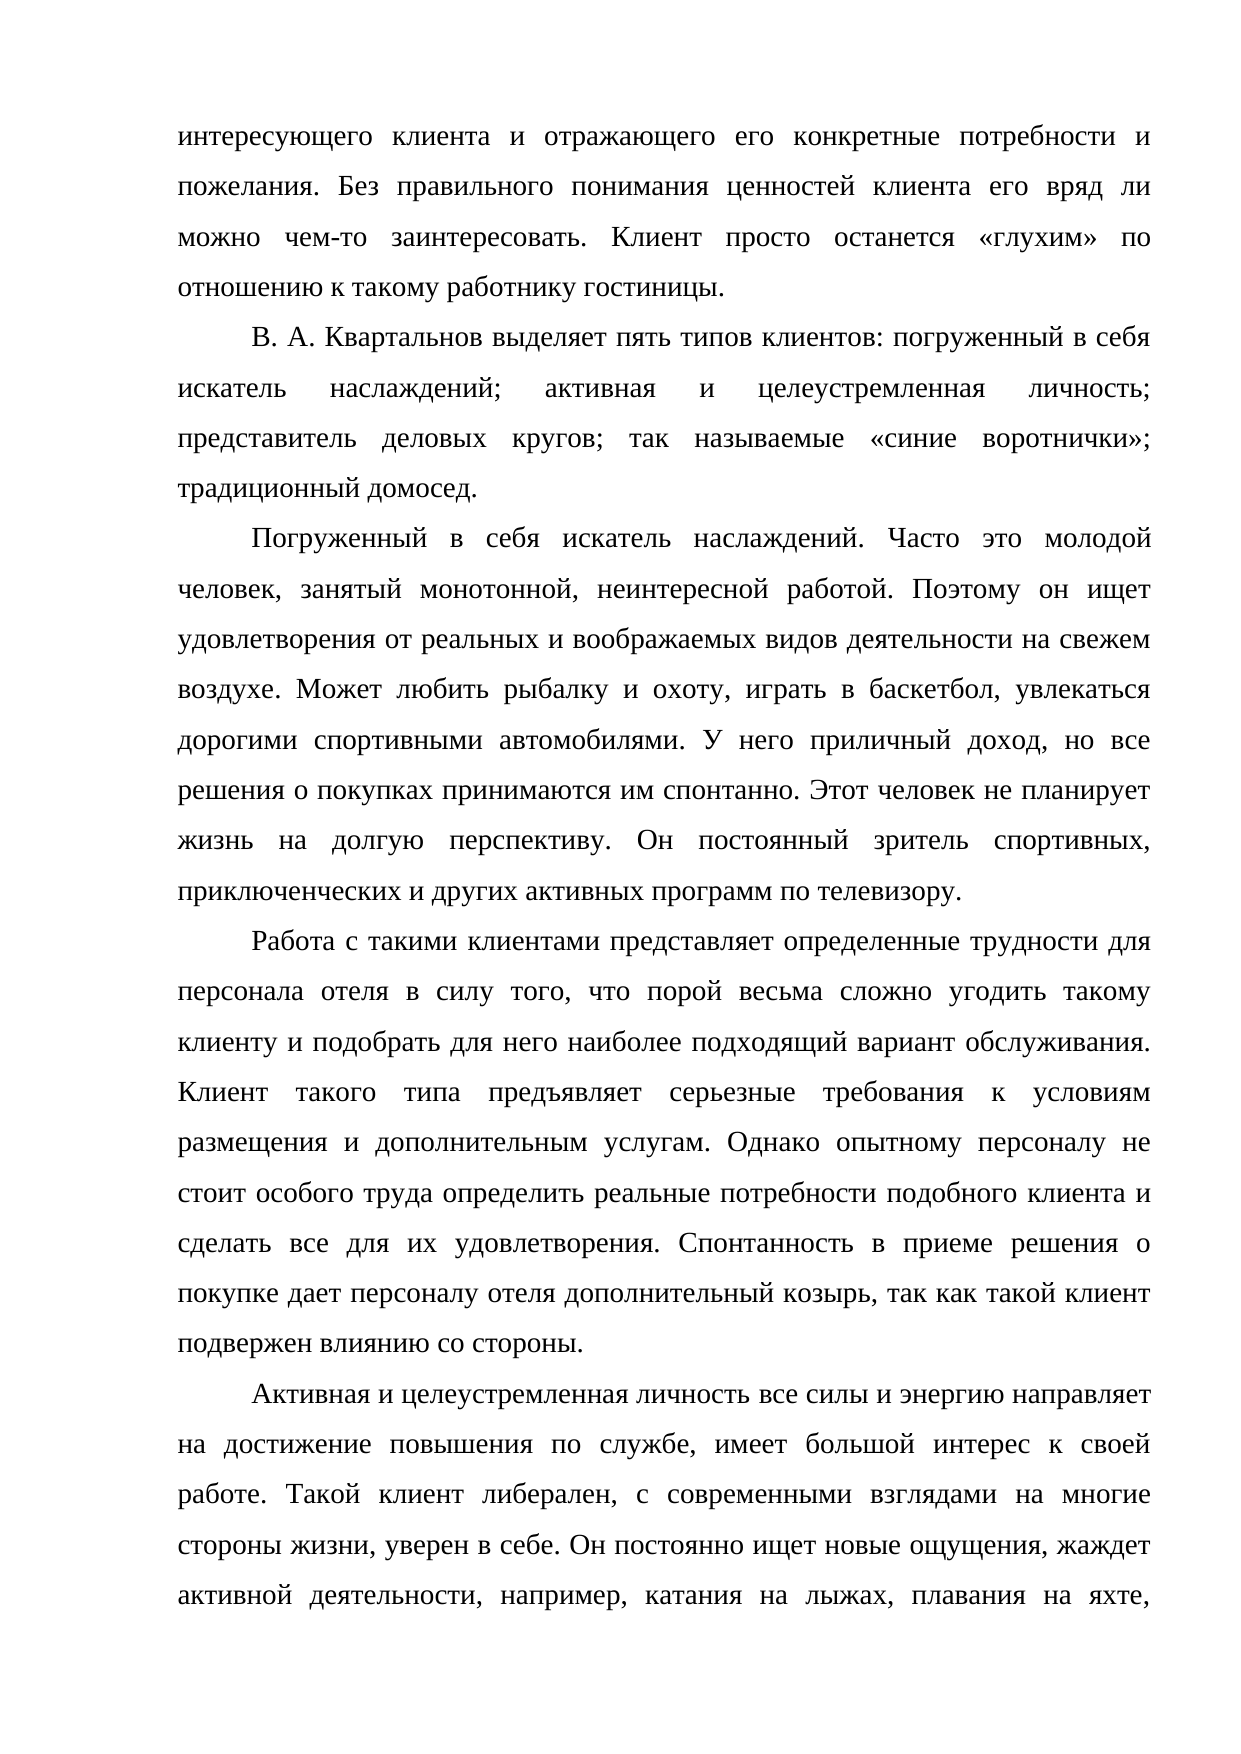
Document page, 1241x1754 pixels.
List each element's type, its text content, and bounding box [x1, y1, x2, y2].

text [177, 1376, 1152, 1611]
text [177, 118, 1152, 303]
text Работа с такими клиентами представляет определенные трудности для персонала отеля в силу того, что порой весьма сложно угодить такому клиенту и подобрать для него наиболее подходящий вариант обслуживания. Клиент такого типа предъявляет серьезные требования к условиям размещения и дополнительным услугам. Однако опытному персоналу не стоит особого труда определить реальные потребности подобного клиента и сделать все для их удовлетворения. Спонтанность в приеме решения о покупке дает персоналу отеля дополнительный козырь, так как такой клиент подвержен влиянию со стороны. [177, 923, 1152, 1359]
text Погруженный в себя искатель наслаждений. Часто это молодой человек, занятый монотонной, неинтересной работой. Поэтому он ищет удовлетворения от реальных и воображаемых видов деятельности на свежем воздухе. Может любить рыбалку и охоту, играть в баскетбол, увлекаться дорогими спортивными автомобилями. У него приличный доход, но все решения о покупках принимаются им спонтанно. Этот человек не планирует жизнь на долгую перспективу. Он постоянный зритель спортивных, приключенческих и других активных программ по телевизору. [177, 521, 1152, 906]
text В. А. Квартальнов выделяет пять типов клиентов: погруженный в себя искатель наслаждений; активная и целеустремленная личность; представитель деловых кругов; так называемые «синие воротнички»; традиционный домосед. [177, 319, 1152, 504]
